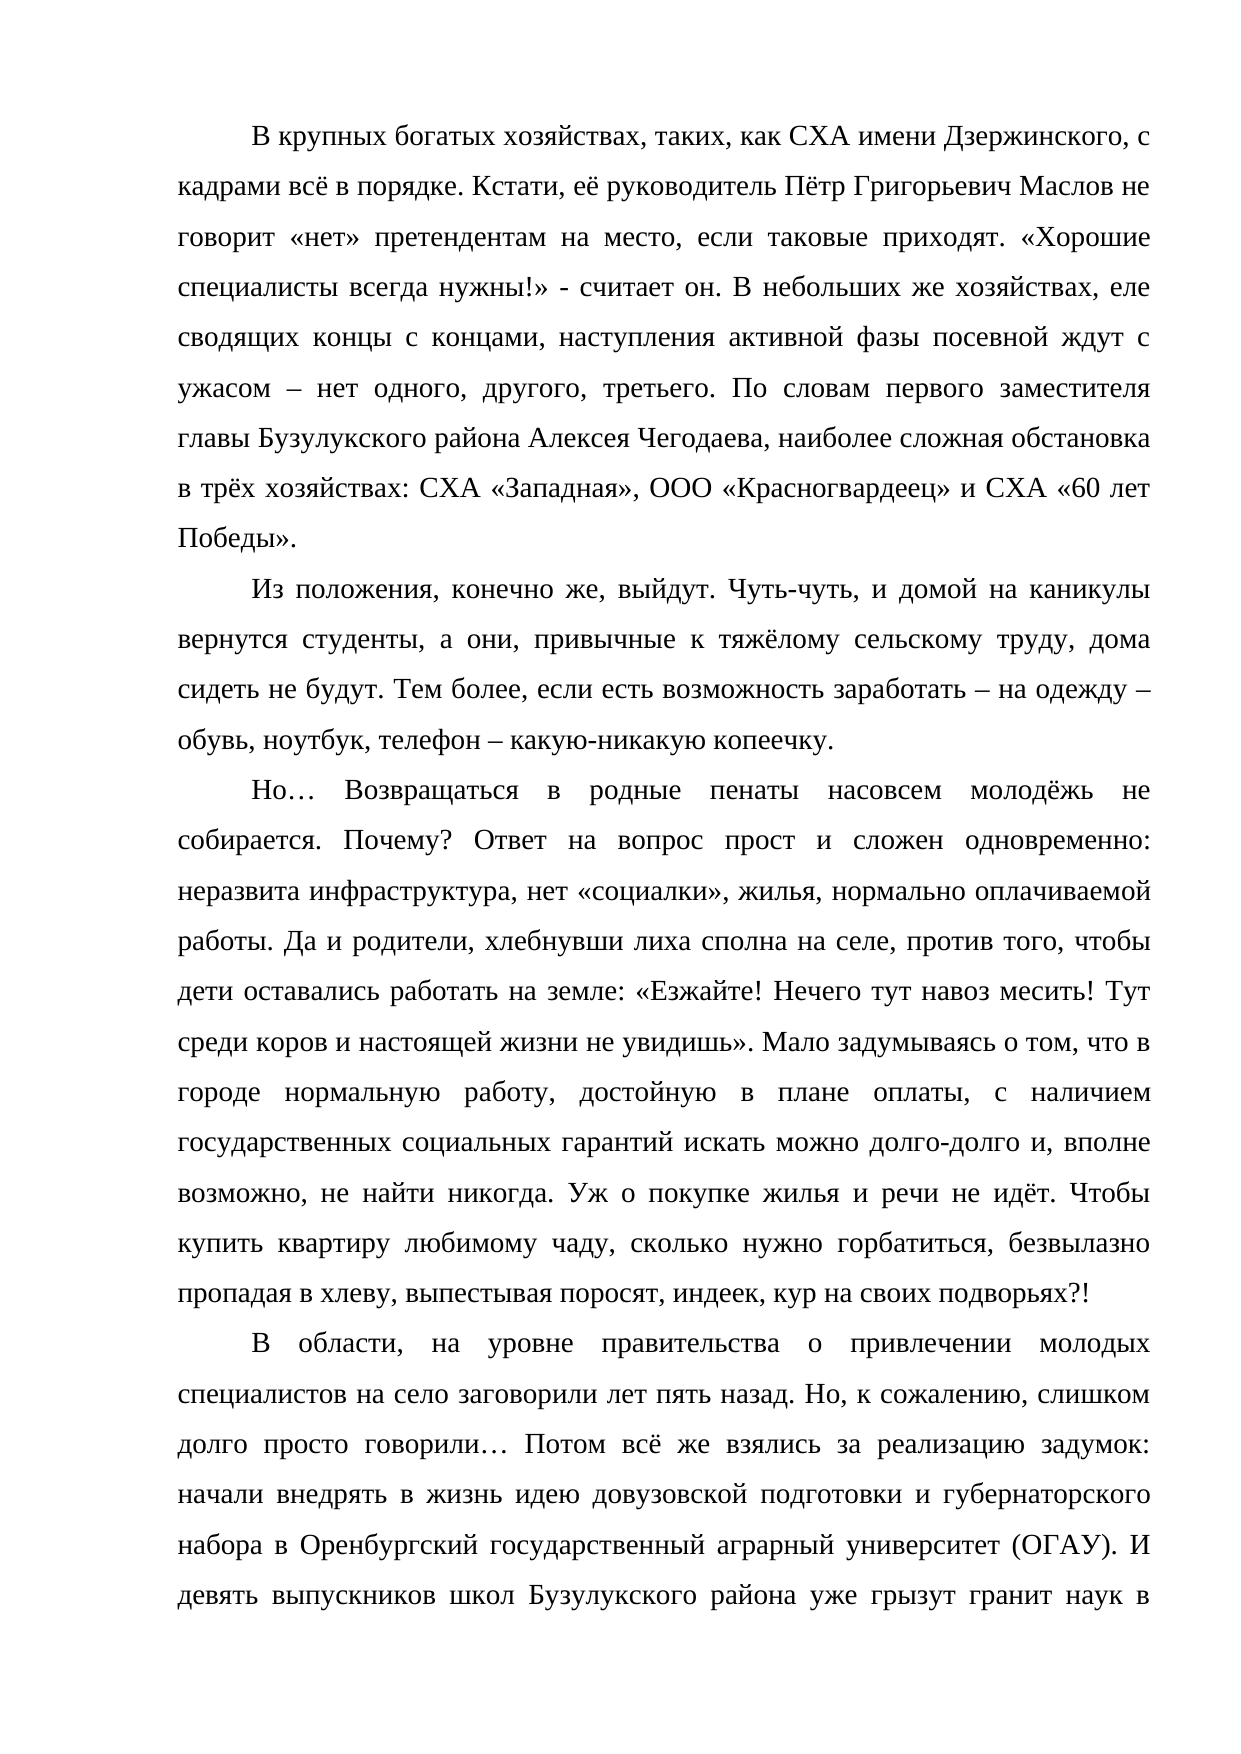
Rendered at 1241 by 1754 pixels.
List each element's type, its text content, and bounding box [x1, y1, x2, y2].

text Из положения, конечно же, выйдут. Чуть-чуть, и домой на каникулы вернутся студенты, а они, привычные к тяжёлому сельскому труду, дома сидеть не будут. Тем более, если есть возможность заработать – на одежду – обувь, ноутбук, телефон – какую-никакую копеечку. [177, 571, 1152, 755]
text В крупных богатых хозяйствах, таких, как СХА имени Дзержинского, с кадрами всё в порядке. Кстати, её руководитель Пётр Григорьевич Маслов не говорит «нет» претендентам на место, если таковые приходят. «Хорошие специалисты всегда нужны!» - считает он. В небольших же хозяйствах, еле сводящих концы с концами, наступления активной фазы посевной ждут с ужасом – нет одного, другого, третьего. По словам первого заместителя главы Бузулукского района Алексея Чегодаева, наиболее сложная обстановка в трёх хозяйствах: СХА «Западная», ООО «Красногвардеец» и СХА «60 лет Победы». [177, 118, 1152, 554]
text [177, 1326, 1152, 1611]
text Но… Возвращаться в родные пенаты насовсем молодёжь не собирается. Почему? Ответ на вопрос прост и сложен одновременно: неразвита инфраструктура, нет «социалки», жилья, нормально оплачиваемой работы. Да и родители, хлебнувши лиха сполна на селе, против того, чтобы дети оставались работать на земле: «Езжайте! Нечего тут навоз месить! Тут среди коров и настоящей жизни не увидишь». Мало задумываясь о том, что в городе нормальную работу, достойную в плане оплаты, с наличием государственных социальных гарантий искать можно долго-долго и, вполне возможно, не найти никогда. Уж о покупке жилья и речи не идёт. Чтобы купить квартиру любимому чаду, сколько нужно горбатиться, безвылазно пропадая в хлеву, выпестывая поросят, индеек, кур на своих подворьях?! [177, 772, 1152, 1309]
